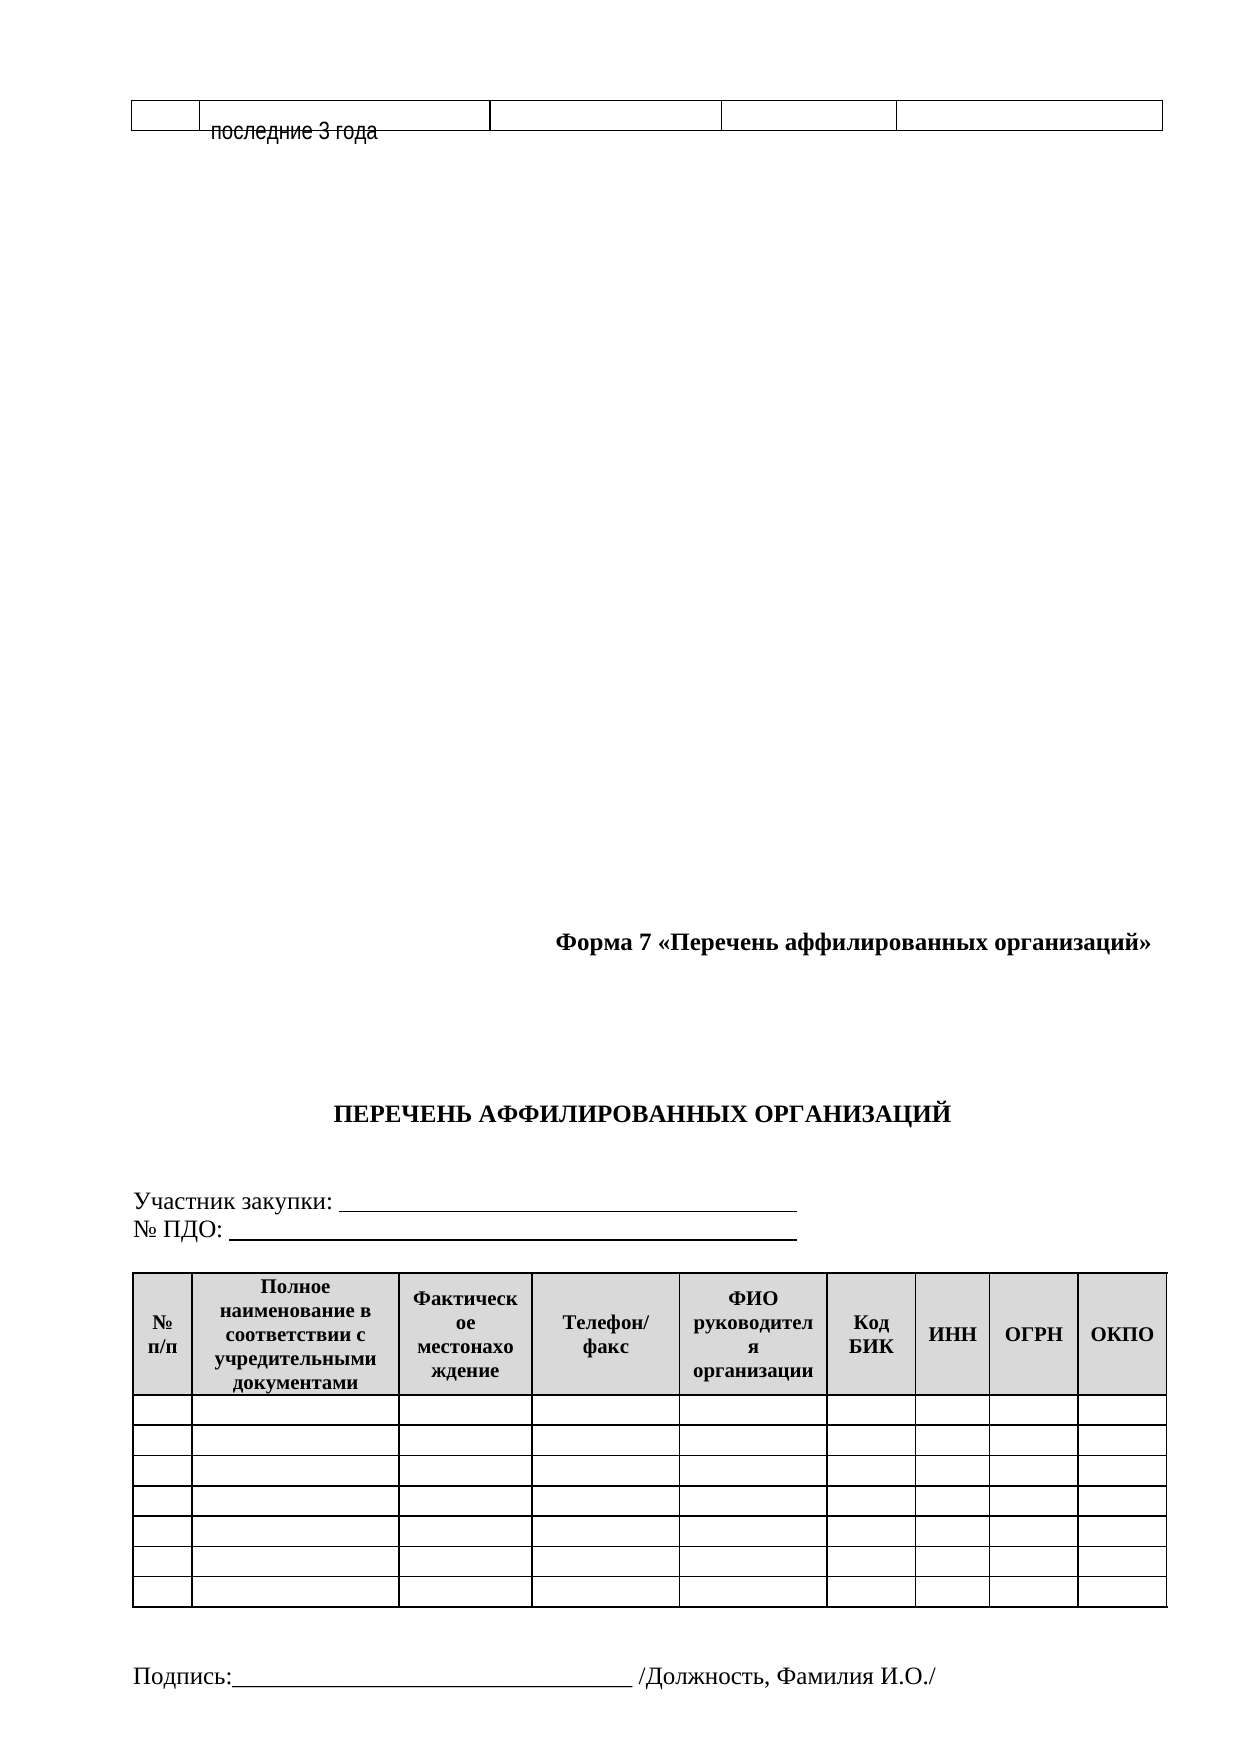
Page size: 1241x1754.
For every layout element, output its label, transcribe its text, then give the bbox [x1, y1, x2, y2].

table_cell [680, 1517, 826, 1546]
table_cell [134, 1577, 191, 1606]
table_cell [680, 1487, 826, 1515]
table_cell [533, 1396, 679, 1424]
table_cell [400, 1577, 531, 1606]
table_cell [193, 1487, 398, 1515]
table_cell [134, 1426, 191, 1454]
text Участник закупки: [133, 1186, 1152, 1214]
table_cell [193, 1547, 398, 1576]
table_header Полное наименование в соответствии с учредительными документами [193, 1274, 398, 1394]
table_cell [828, 1487, 915, 1515]
table_cell [916, 1456, 989, 1485]
table_cell [680, 1547, 826, 1576]
table_cell [680, 1396, 826, 1424]
table_cell [533, 1517, 679, 1546]
table_cell [990, 1396, 1077, 1424]
table_cell [533, 1577, 679, 1606]
table_header № п/п [134, 1274, 191, 1394]
table_cell [990, 1547, 1077, 1576]
table_header ОКПО [1079, 1274, 1166, 1394]
table_header Телефон/ факс [533, 1274, 679, 1394]
table_cell [134, 1517, 191, 1546]
table_cell [990, 1426, 1077, 1454]
table_header ФИО руководителя организации [680, 1274, 826, 1394]
table_cell [134, 1547, 191, 1576]
table_cell [400, 1396, 531, 1424]
table_cell [400, 1456, 531, 1485]
table_cell [916, 1426, 989, 1454]
table_cell [533, 1456, 679, 1485]
text № ПДО: [133, 1214, 1152, 1243]
table_cell [1079, 1487, 1166, 1515]
table_cell [1079, 1577, 1166, 1606]
table_cell [828, 1426, 915, 1454]
text Подпись:________________________________ /Должность, Фамилия И.О./ [133, 1661, 1152, 1690]
table_cell [400, 1517, 531, 1546]
table_cell [916, 1396, 989, 1424]
table_cell [400, 1487, 531, 1515]
table_cell [916, 1547, 989, 1576]
table_cell [193, 1577, 398, 1606]
text ПЕРЕЧЕНЬ АФФИЛИРОВАННЫХ ОРГАНИЗАЦИЙ [133, 1099, 1152, 1128]
text Форма 7 «Перечень аффилированных организаций» [133, 927, 1152, 956]
table_header Код БИК [828, 1274, 915, 1394]
table_cell [916, 1487, 989, 1515]
table_cell [1079, 1396, 1166, 1424]
table_cell [1079, 1517, 1166, 1546]
table_cell [1079, 1456, 1166, 1485]
table_cell [1079, 1426, 1166, 1454]
table_cell [134, 1456, 191, 1485]
table_cell [990, 1487, 1077, 1515]
table_cell [400, 1426, 531, 1454]
table_cell [533, 1487, 679, 1515]
table_cell [828, 1456, 915, 1485]
table_cell [990, 1456, 1077, 1485]
table_cell [680, 1577, 826, 1606]
table_cell [990, 1577, 1077, 1606]
table_cell [533, 1426, 679, 1454]
table_cell [193, 1396, 398, 1424]
table_cell [193, 1456, 398, 1485]
table_cell [828, 1396, 915, 1424]
table_cell [134, 1396, 191, 1424]
table_cell [533, 1547, 679, 1576]
table_cell [828, 1547, 915, 1576]
table_cell [1079, 1547, 1166, 1576]
table_cell [828, 1517, 915, 1546]
table_cell [916, 1577, 989, 1606]
table_cell [680, 1426, 826, 1454]
table_cell [193, 1517, 398, 1546]
table_header Фактическое местонахождение [400, 1274, 531, 1394]
table_header ОГРН [990, 1274, 1077, 1394]
table_cell [828, 1577, 915, 1606]
table_cell [134, 1487, 191, 1515]
table_cell [400, 1547, 531, 1576]
table_header ИНН [916, 1274, 989, 1394]
table_cell [990, 1517, 1077, 1546]
table_cell [916, 1517, 989, 1546]
table_cell [680, 1456, 826, 1485]
table_cell [193, 1426, 398, 1454]
